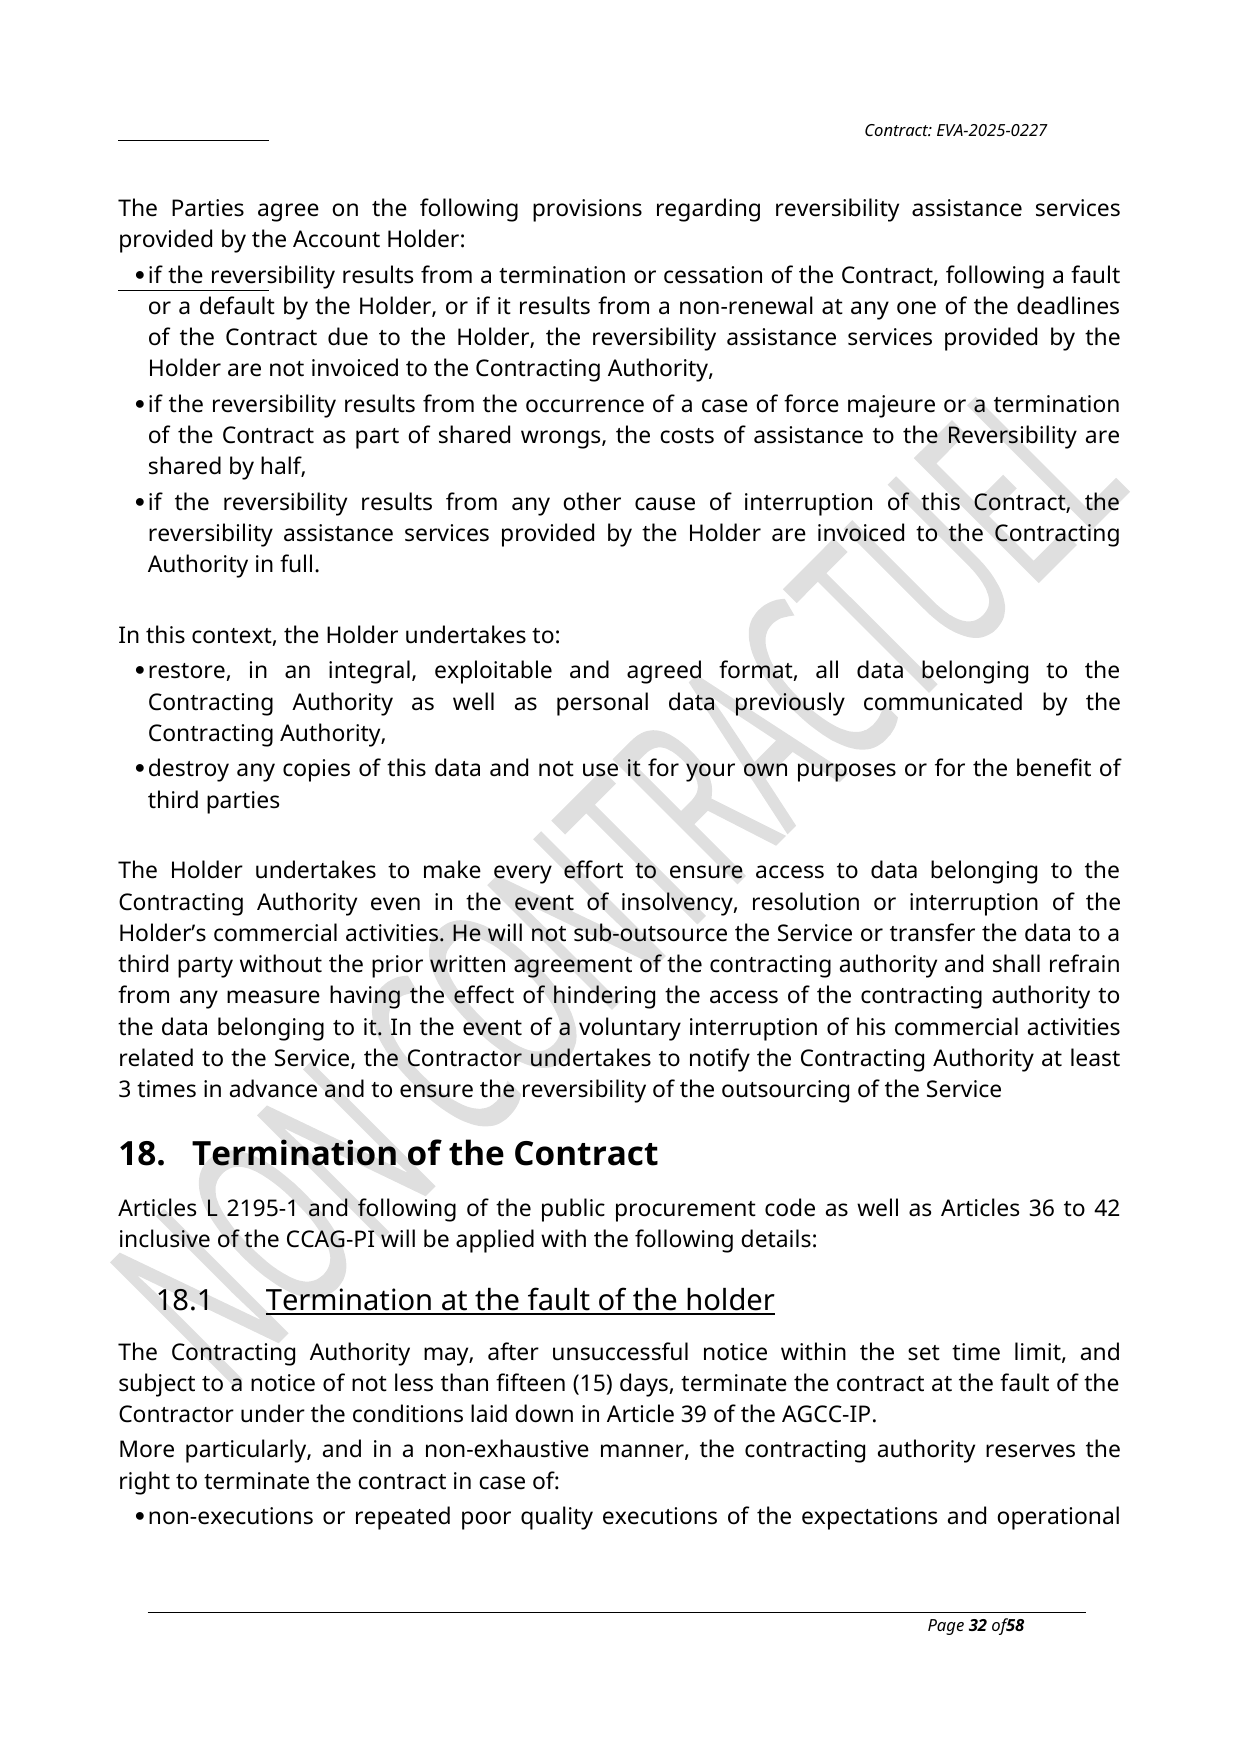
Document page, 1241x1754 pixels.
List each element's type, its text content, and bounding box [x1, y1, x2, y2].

text In this context, the Holder undertakes to: [118, 619, 1122, 650]
list if the reversibility results from a termination or cessation of the Contract, following a fault or a default by the Holder, or if it results from a non-renewal at any one of the deadlines of the Contract due to the Holder, the reversibility assistance services provided by the Holder are not invoiced to the Contracting Authority, [136, 259, 1122, 384]
text Termination at the fault of the holder [156, 1279, 1122, 1319]
list if the reversibility results from the occurrence of a case of force majeure or a termination of the Contract as part of shared wrongs, the costs of assistance to the Reversibility are shared by half, [136, 388, 1122, 482]
text The Parties agree on the following provisions regarding reversibility assistance services provided by the Account Holder: [118, 192, 1122, 254]
text More particularly, and in a non-exhaustive manner, the contracting authority reserves the right to terminate the contract in case of: [118, 1433, 1122, 1496]
list if the reversibility results from any other cause of interruption of this Contract, the reversibility assistance services provided by the Holder are invoiced to the Contracting Authority in full. [136, 486, 1122, 579]
text Termination of the Contract [118, 1129, 1122, 1175]
text Articles L 2195-1 and following of the public procurement code as well as Articles 36 to 42 inclusive of the CCAG-PI will be applied with the following details: [118, 1192, 1122, 1254]
list restore, in an integral, exploitable and agreed format, all data belonging to the Contracting Authority as well as personal data previously communicated by the Contracting Authority, [136, 654, 1122, 748]
text The Holder undertakes to make every effort to ensure access to data belonging to the Contracting Authority even in the event of insolvency, resolution or interruption of the Holder’s commercial activities. He will not sub-outsource the Service or transfer the data to a third party without the prior written agreement of the contracting authority and shall refrain from any measure having the effect of hindering the access of the contracting authority to the data belonging to it. In the event of a voluntary interruption of his commercial activities related to the Service, the Contractor undertakes to notify the Contracting Authority at least 3 times in advance and to ensure the reversibility of the outsourcing of the Service [118, 854, 1122, 1104]
list destroy any copies of this data and not use it for your own purposes or for the benefit of third parties [136, 752, 1122, 815]
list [136, 1500, 1122, 1531]
text The Contracting Authority may, after unsuccessful notice within the set time limit, and subject to a notice of not less than fifteen (15) days, terminate the contract at the fault of the Contractor under the conditions laid down in Article 39 of the AGCC-IP. [118, 1335, 1122, 1429]
